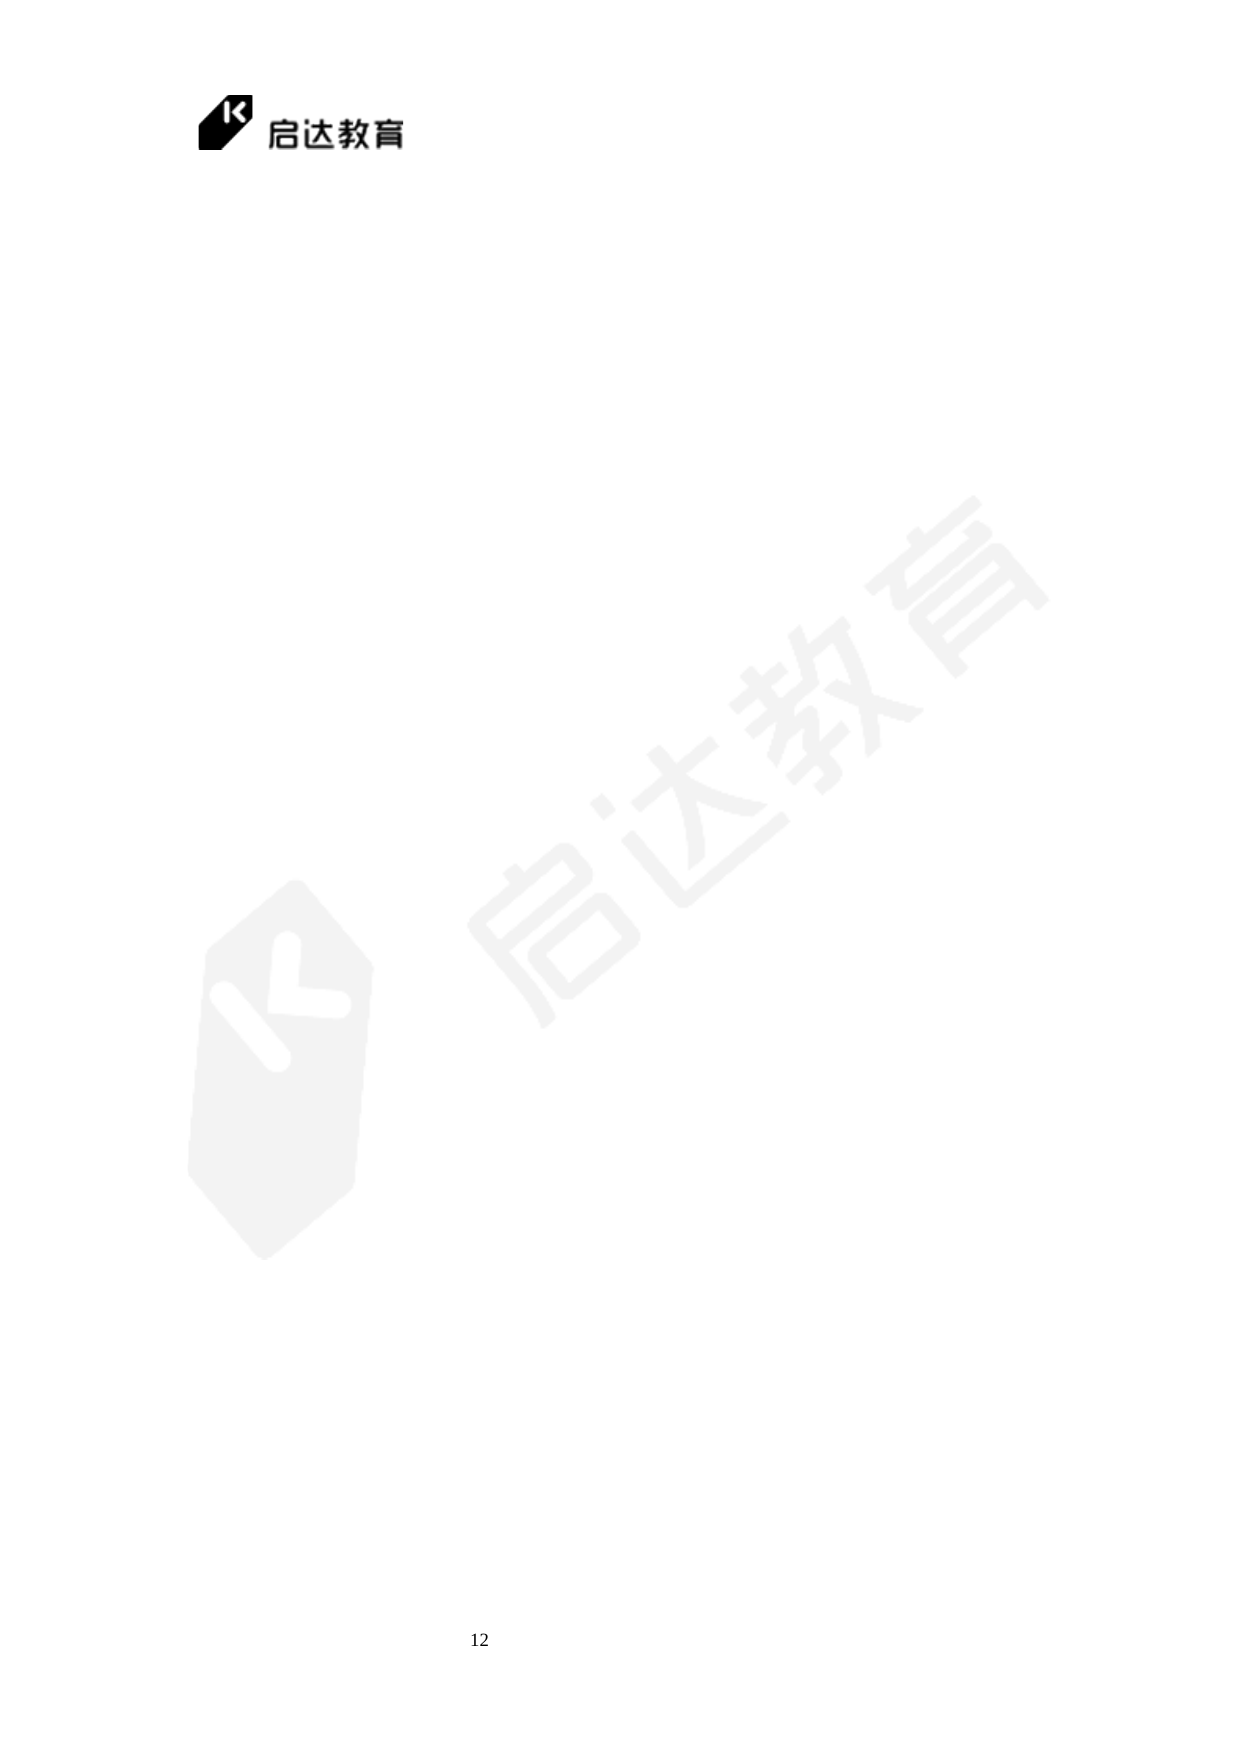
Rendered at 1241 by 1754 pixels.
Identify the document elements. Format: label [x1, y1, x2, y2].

picture [198, 95, 404, 150]
